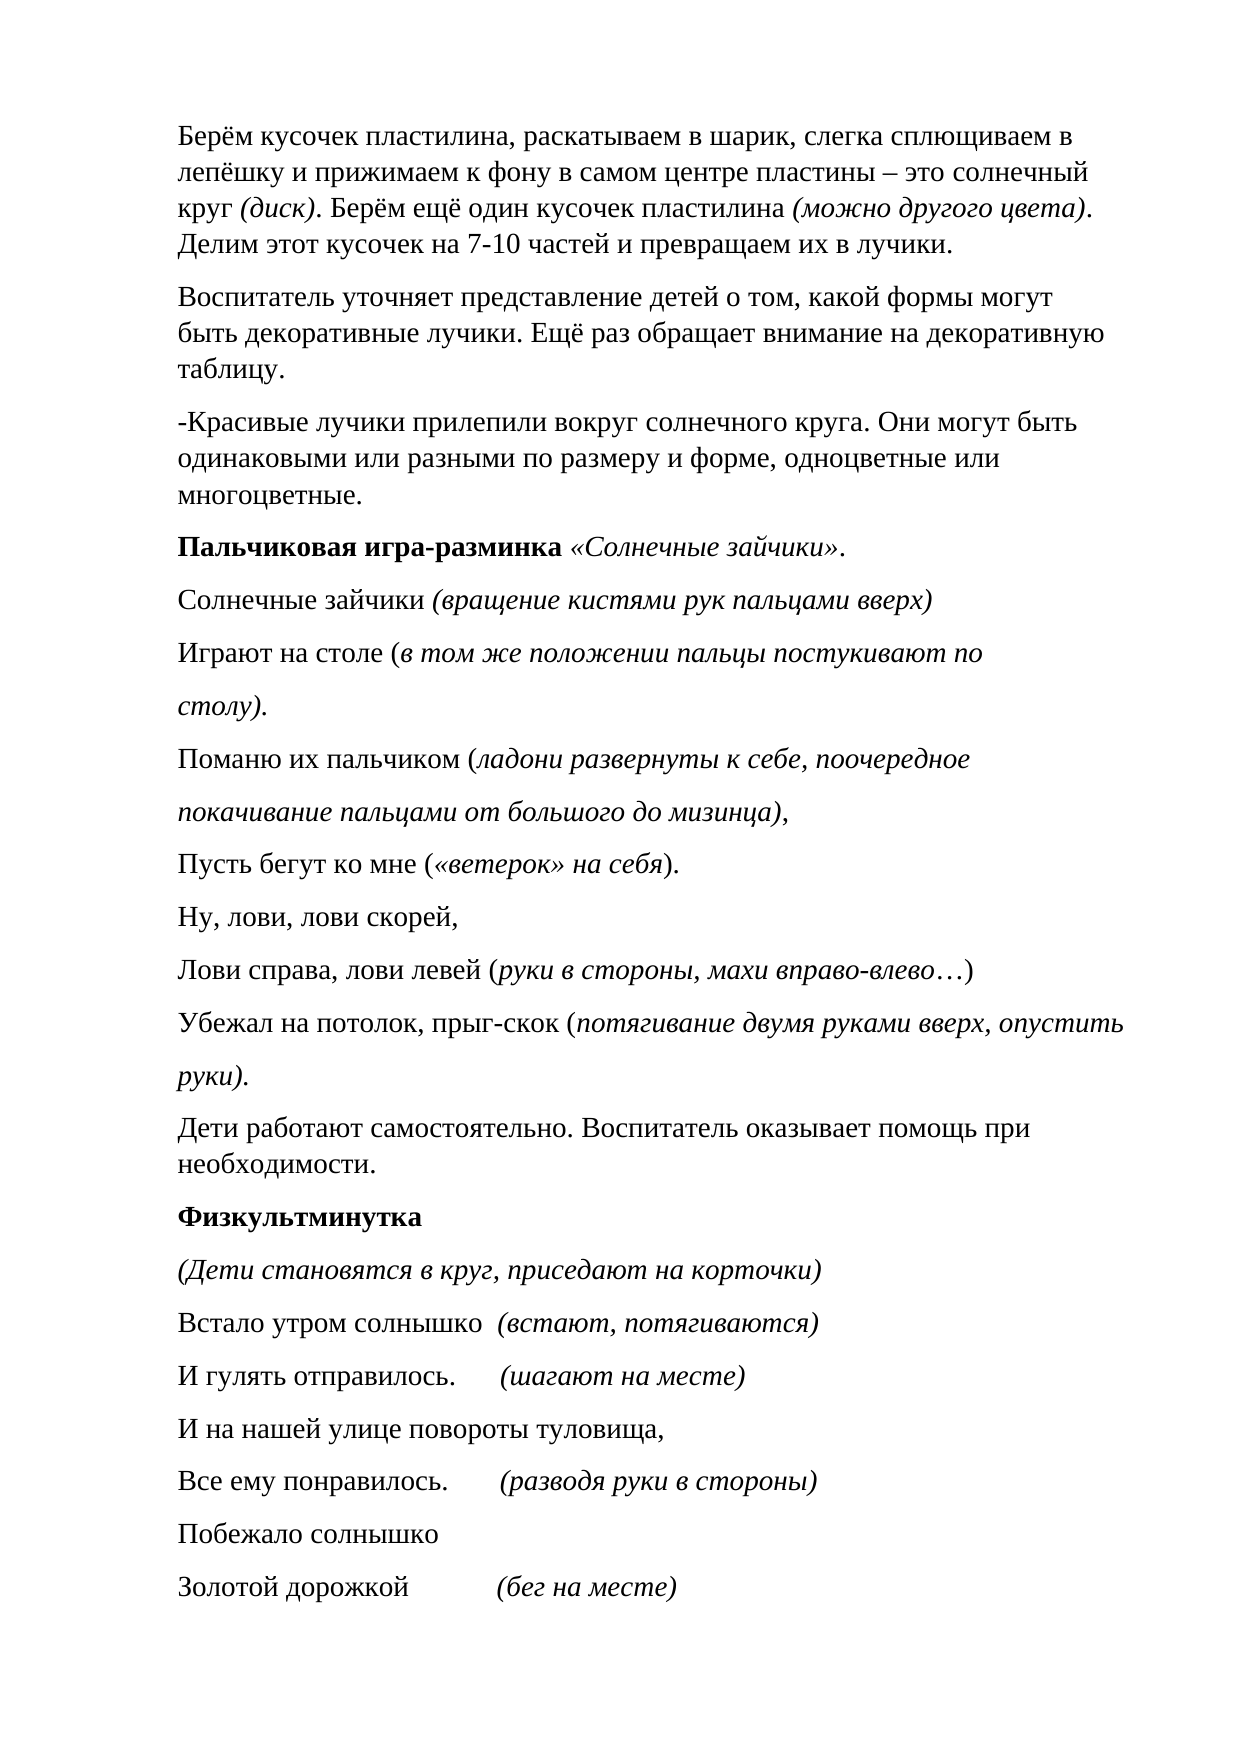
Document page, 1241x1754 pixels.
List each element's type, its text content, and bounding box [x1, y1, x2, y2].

text Воспитатель уточняет представление детей о том, какой формы могут быть декоративные лучики. Ещё раз обращает внимание на декоративную таблицу. [177, 279, 1152, 385]
text Золотой дорожкой (бег на месте) [177, 1569, 1152, 1603]
text И на нашей улице повороты туловища, [177, 1411, 1152, 1444]
text И гулять отправилось. (шагают на месте) [177, 1358, 1152, 1391]
text столу). [177, 688, 1152, 722]
text Солнечные зайчики (вращение кистями рук пальцами вверх) [177, 582, 1152, 616]
text Поманю их пальчиком (ладони развернуты к себе, поочередное [177, 741, 1152, 774]
text Играют на столе (в том же положении пальцы постукивают по [177, 635, 1152, 669]
text Все ему понравилось. (разводя руки в стороны) [177, 1463, 1152, 1497]
text покачивание пальцами от большого до мизинца), [177, 794, 1152, 827]
text -Красивые лучики прилепили вокруг солнечного круга. Они могут быть одинаковыми или разными по размеру и форме, одноцветные или многоцветные. [177, 404, 1152, 510]
text Физкультминутка [177, 1199, 1152, 1233]
text Пусть бегут ко мне («ветерок» на себя). [177, 846, 1152, 880]
text Убежал на потолок, прыг-скок (потягивание двумя руками вверх, опустить [177, 1005, 1152, 1038]
text Пальчиковая игра-разминка «Солнечные зайчики». [177, 529, 1152, 563]
text Лови справа, лови левей (руки в стороны, махи вправо-влево…) [177, 952, 1152, 986]
text Берём кусочек пластилина, раскатываем в шарик, слегка сплющиваем в лепёшку и прижимаем к фону в самом центре пластины – это солнечный круг (диск). Берём ещё один кусочек пластилина (можно другого цвета). Делим этот кусочек на 7-10 частей и превращаем их в лучики. [177, 118, 1152, 260]
text Дети работают самостоятельно. Воспитатель оказывает помощь при необходимости. [177, 1111, 1152, 1180]
text Ну, лови, лови скорей, [177, 899, 1152, 933]
text руки). [177, 1058, 1152, 1091]
text Побежало солнышко [177, 1516, 1152, 1550]
text Встало утром солнышко (встают, потягиваются) [177, 1305, 1152, 1339]
text (Дети становятся в круг, приседают на корточки) [177, 1252, 1152, 1286]
